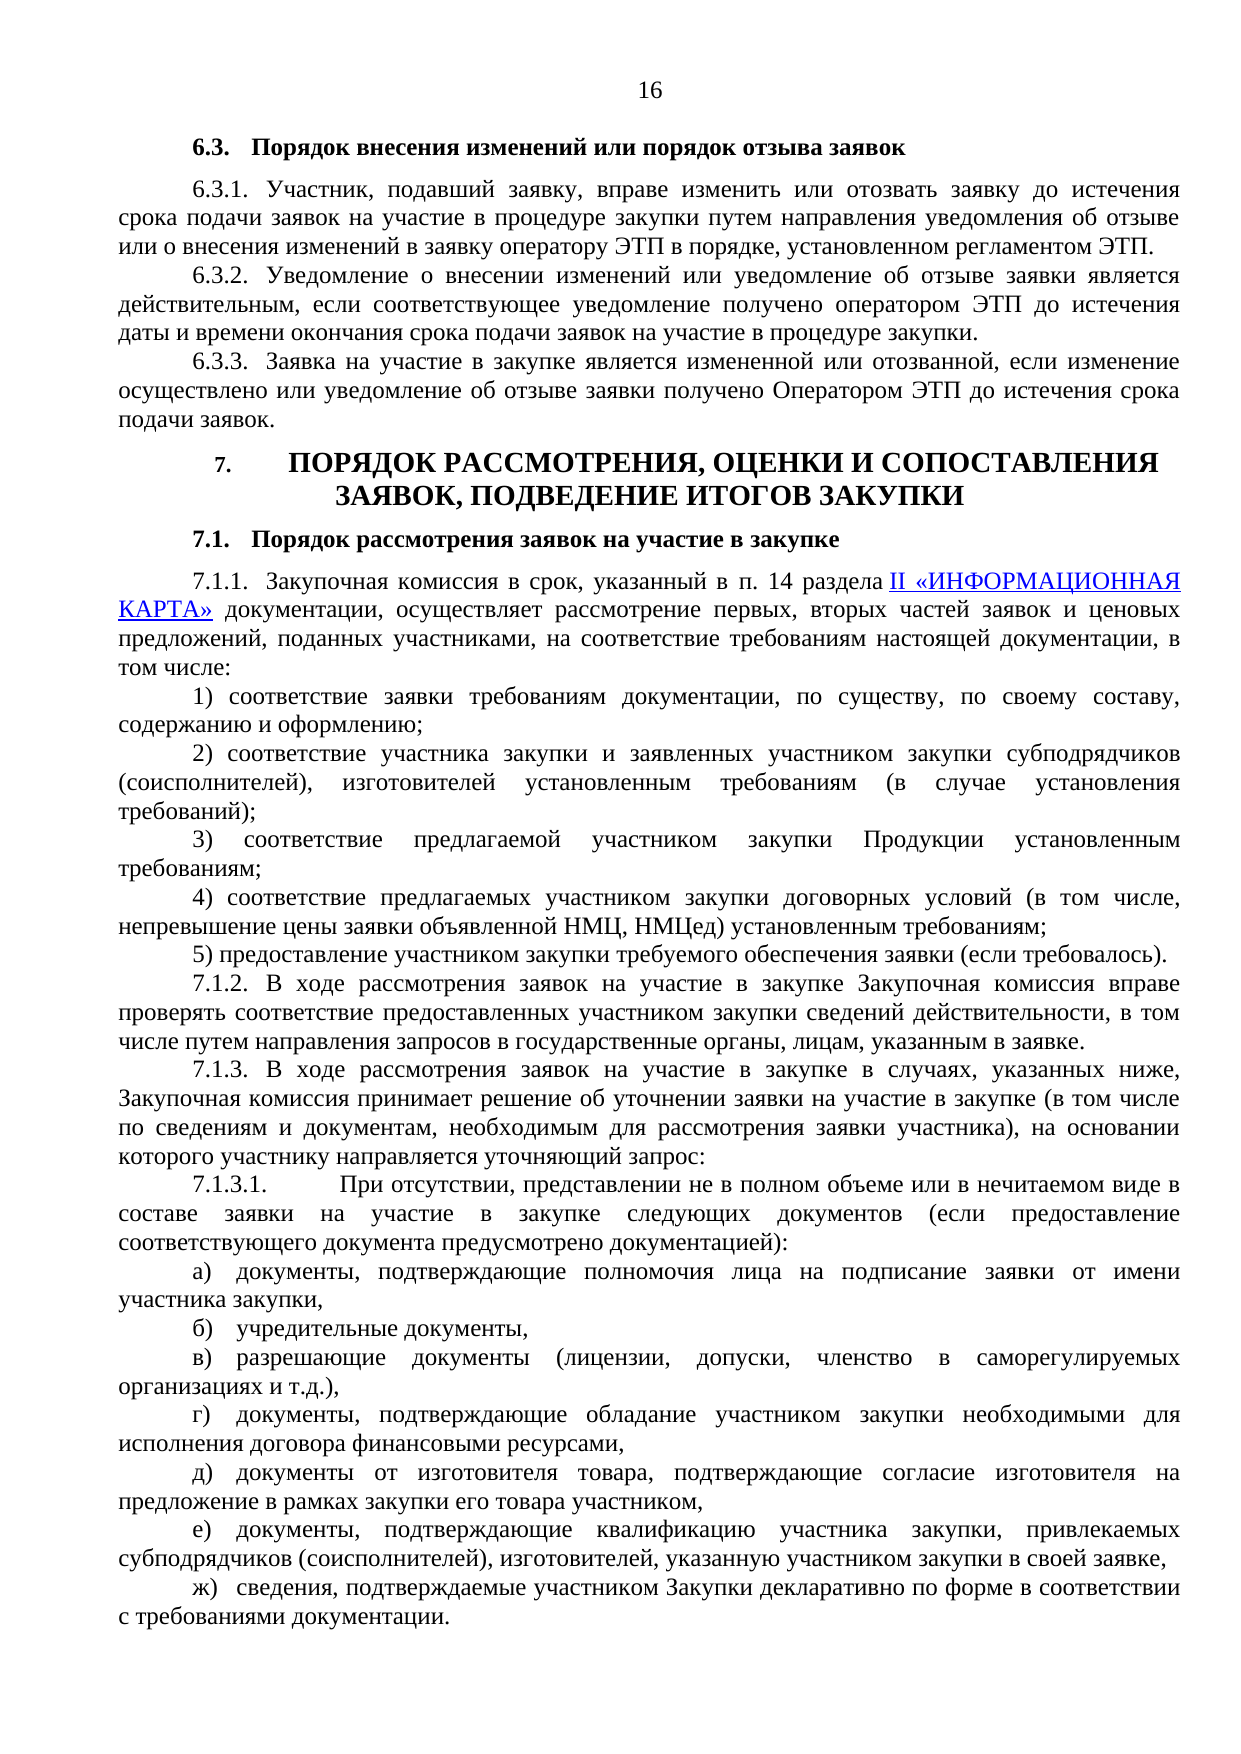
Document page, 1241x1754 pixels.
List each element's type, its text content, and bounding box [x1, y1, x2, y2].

text 3) соответствие предлагаемой участником закупки Продукции установленным требованиям; [118, 824, 1181, 882]
list При отсутствии, представлении не в полном объеме или в нечитаемом виде в составе заявки на участие в закупке следующих документов (если предоставление соответствующего документа предусмотрено документацией): [118, 1169, 1181, 1256]
list Порядок внесения изменений или порядок отзыва заявок [118, 132, 1181, 161]
list Закупочная комиссия в срок, указанный в п. 14 раздела II «ИНФОРМАЦИОННАЯ КАРТА» документации, осуществляет рассмотрение первых, вторых частей заявок и ценовых предложений, поданных участниками, на соответствие требованиям настоящей документации, в том числе: [118, 566, 1181, 681]
list В ходе рассмотрения заявок на участие в закупке Закупочная комиссия вправе проверять соответствие предоставленных участником закупки сведений действительности, в том числе путем направления запросов в государственные органы, лицам, указанным в заявке. [118, 968, 1181, 1054]
list документы, подтверждающие полномочия лица на подписание заявки от имени участника закупки, [118, 1256, 1181, 1313]
list сведения, подтверждаемые участником Закупки декларативно по форме в соответствии с требованиями документации. [118, 1572, 1181, 1629]
list документы, подтверждающие квалификацию участника закупки, привлекаемых субподрядчиков (соисполнителей), изготовителей, указанную участником закупки в своей заявке, [118, 1514, 1181, 1572]
text 2) соответствие участника закупки и заявленных участником закупки субподрядчиков (соисполнителей), изготовителей установленным требованиям (в случае установления требований); [118, 738, 1181, 824]
list В ходе рассмотрения заявок на участие в закупке в случаях, указанных ниже, Закупочная комиссия принимает решение об уточнении заявки на участие в закупке (в том числе по сведениям и документам, необходимым для рассмотрения заявки участника), на основании которого участнику направляется уточняющий запрос: [118, 1054, 1181, 1169]
text 4) соответствие предлагаемых участником закупки договорных условий (в том числе, непревышение цены заявки объявленной НМЦ, НМЦед) установленным требованиям; [118, 882, 1181, 939]
list Порядок рассмотрения заявок на участие в закупке [118, 524, 1181, 553]
list учредительные документы, [118, 1313, 1181, 1342]
list ПОРЯДОК РАССМОТРЕНИЯ, ОЦЕНКИ И СОПОСТАВЛЕНИЯ ЗАЯВОК, ПОДВЕДЕНИЕ ИТОГОВ ЗАКУПКИ [118, 445, 1181, 512]
list Заявка на участие в закупке является измененной или отозванной, если изменение осуществлено или уведомление об отзыве заявки получено Оператором ЭТП до истечения срока подачи заявок. [118, 346, 1181, 432]
list документы, подтверждающие обладание участником закупки необходимыми для исполнения договора финансовыми ресурсами, [118, 1399, 1181, 1457]
list документы от изготовителя товара, подтверждающие согласие изготовителя на предложение в рамках закупки его товара участником, [118, 1457, 1181, 1514]
list Уведомление о внесении изменений или уведомление об отзыве заявки является действительным, если соответствующее уведомление получено оператором ЭТП до истечения даты и времени окончания срока подачи заявок на участие в процедуре закупки. [118, 260, 1181, 346]
list разрешающие документы (лицензии, допуски, членство в саморегулируемых организациях и т.д.), [118, 1342, 1181, 1399]
text 1) соответствие заявки требованиям документации, по существу, по своему составу, содержанию и оформлению; [118, 681, 1181, 738]
list Участник, подавший заявку, вправе изменить или отозвать заявку до истечения срока подачи заявок на участие в процедуре закупки путем направления уведомления об отзыве или о внесения изменений в заявку оператору ЭТП в порядке, установленном регламентом ЭТП. [118, 174, 1181, 260]
text 5) предоставление участником закупки требуемого обеспечения заявки (если требовалось). [118, 939, 1181, 968]
